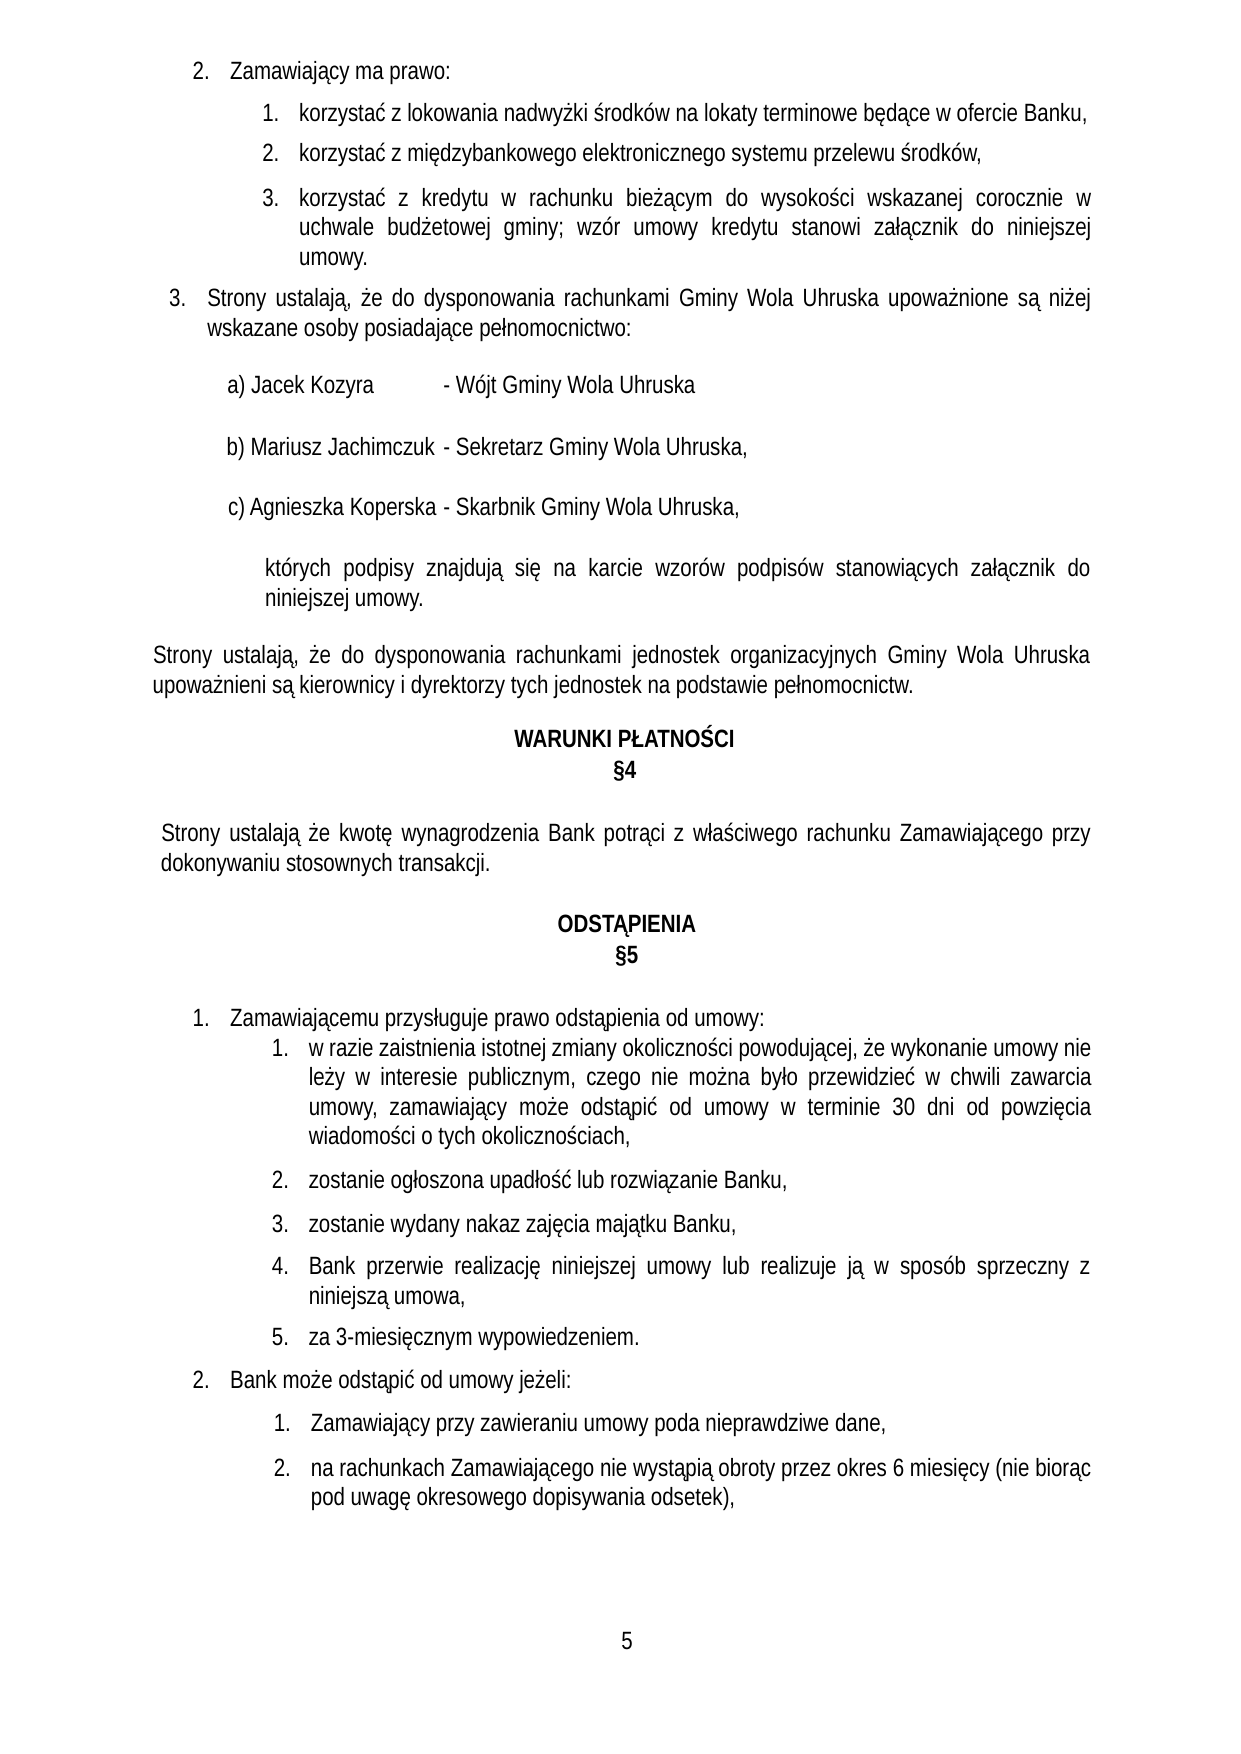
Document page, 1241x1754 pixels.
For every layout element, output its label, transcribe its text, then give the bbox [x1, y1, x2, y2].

list Zamawiający przy zawieraniu umowy poda nieprawdziwe dane, [273, 1408, 1093, 1437]
list Bank może odstąpić od umowy jeżeli: [192, 1365, 1093, 1393]
list Strony ustalają, że do dysponowania rachunkami Gminy Wola Uhruska upoważnione są niżej wskazane osoby posiadające pełnomocnictwo: [169, 283, 1093, 341]
list korzystać z międzybankowego elektronicznego systemu przelewu środków, [262, 138, 1093, 167]
list korzystać z kredytu w rachunku bieżącym do wysokości wskazanej corocznie w uchwale budżetowej gminy; wzór umowy kredytu stanowi załącznik do niniejszej umowy. [262, 183, 1093, 270]
list Zamawiającemu przysługuje prawo odstąpienia od umowy: [192, 1003, 1093, 1032]
list zostanie wydany nakaz zajęcia majątku Banku, [272, 1209, 1093, 1237]
list na rachunkach Zamawiającego nie wystąpią obroty przez okres 6 miesięcy (nie biorąc pod uwagę okresowego dopisywania odsetek), [273, 1453, 1093, 1511]
text Strony ustalają, że do dysponowania rachunkami jednostek organizacyjnych Gminy Wola Uhruska upoważnieni są kierownicy i dyrektorzy tych jednostek na podstawie pełnomocnictw. [152, 640, 1093, 698]
text c) Agnieszka Koperska - Skarbnik Gminy Wola Uhruska, [227, 492, 1093, 520]
text ODSTĄPIENIA [436, 909, 818, 937]
text Strony ustalają że kwotę wynagrodzenia Bank potrąci z właściwego rachunku Zamawiającego przy dokonywaniu stosownych transakcji. [161, 818, 1093, 877]
list Bank przerwie realizację niniejszej umowy lub realizuje ją w sposób sprzeczny z niniejszą umowa, [272, 1251, 1093, 1309]
text których podpisy znajdują się na karcie wzorów podpisów stanowiących załącznik do niniejszej umowy. [265, 553, 1093, 611]
list za 3-miesięcznym wypowiedzeniem. [272, 1322, 1093, 1351]
list zostanie ogłoszona upadłość lub rozwiązanie Banku, [272, 1165, 1093, 1194]
text b) Mariusz Jachimczuk - Sekretarz Gminy Wola Uhruska, [226, 432, 1093, 460]
list w razie zaistnienia istotnej zmiany okoliczności powodującej, że wykonanie umowy nie leży w interesie publicznym, czego nie można było przewidzieć w chwili zawarcia umowy, zamawiający może odstąpić od umowy w terminie 30 dni od powzięcia wiadomości o tych okolicznościach, [272, 1033, 1093, 1150]
list Zamawiający ma prawo: [192, 56, 1093, 85]
text §4 [436, 756, 813, 784]
text §5 [436, 940, 818, 969]
text a) Jacek Kozyra - Wójt Gminy Wola Uhruska [227, 371, 1093, 399]
list korzystać z lokowania nadwyżki środków na lokaty terminowe będące w ofercie Banku, [262, 98, 1093, 126]
text WARUNKI PŁATNOŚCI [436, 724, 813, 753]
